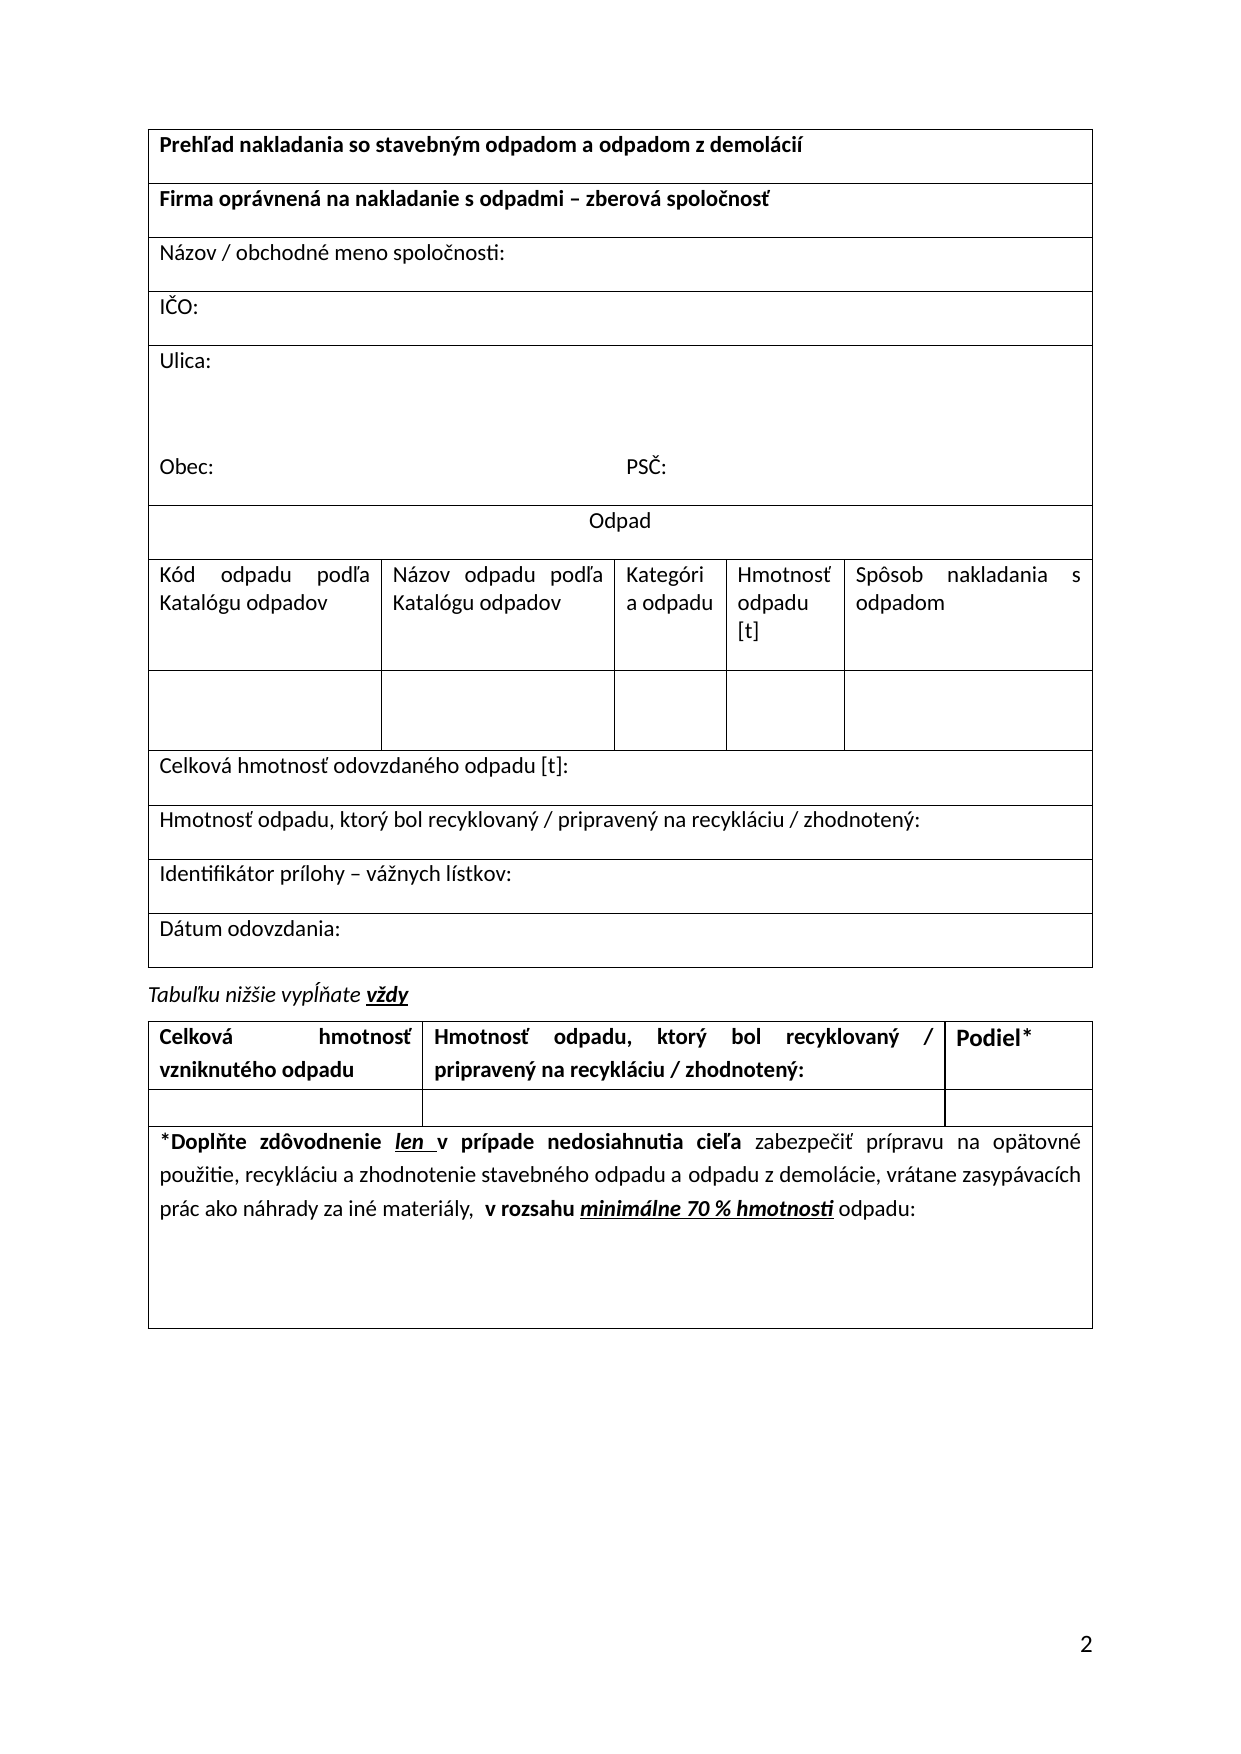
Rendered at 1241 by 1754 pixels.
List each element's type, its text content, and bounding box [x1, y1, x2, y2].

table_cell [946, 1090, 1092, 1126]
table_cell Názov / obchodné meno spoločnosti: [149, 238, 1092, 291]
table_cell Celková hmotnosť odovzdaného odpadu [t]: [149, 751, 1092, 804]
table_cell Identifikátor prílohy – vážnych lístkov: [149, 860, 1092, 913]
table_cell Obec: [149, 452, 615, 505]
table_cell Kategória odpadu [615, 560, 726, 669]
table_cell IČO: [149, 292, 1092, 345]
table_cell PSČ: [615, 452, 1092, 505]
table_cell Názov odpadu podľa Katalógu odpadov [382, 560, 614, 669]
table_cell [615, 671, 726, 750]
table_cell Ulica: [149, 346, 1092, 452]
table_header Hmotnosť odpadu, ktorý bol recyklovaný / pripravený na recykláciu / zhodnotený: [423, 1022, 944, 1088]
table_cell Firma oprávnená na nakladanie s odpadmi – zberová spoločnosť [149, 184, 1092, 237]
table_cell [149, 1090, 422, 1126]
table_cell Hmotnosť odpadu [t] [727, 560, 844, 669]
table_cell Hmotnosť odpadu, ktorý bol recyklovaný / pripravený na recykláciu / zhodnotený: [149, 806, 1092, 858]
table_cell [727, 671, 844, 750]
table_cell Dátum odovzdania: [149, 914, 1092, 967]
table_cell Spôsob nakladania s odpadom [845, 560, 1092, 669]
text Tabuľku nižšie vypĺňate vždy [148, 980, 1093, 1008]
table_cell *Doplňte zdôvodnenie len v prípade nedosiahnutia cieľa zabezpečiť prípravu na opätovné použitie, recykláciu a zhodnotenie stavebného odpadu a odpadu z demolácie, vrátane zasypávacích prác ako náhrady za iné materiály, v rozsahu minimálne 70 % hmotnosti odpadu: [149, 1127, 1092, 1328]
table_header Prehľad nakladania so stavebným odpadom a odpadom z demolácií [149, 130, 1092, 183]
table_cell [845, 671, 1092, 750]
table_header Celková hmotnosť vzniknutého odpadu [149, 1022, 422, 1088]
table_cell Odpad [149, 506, 1092, 559]
table_header Podiel* [946, 1022, 1092, 1088]
table_cell [382, 671, 614, 750]
table_cell [423, 1090, 944, 1126]
table_cell [149, 671, 381, 750]
table_cell Kód odpadu podľa Katalógu odpadov [149, 560, 381, 669]
